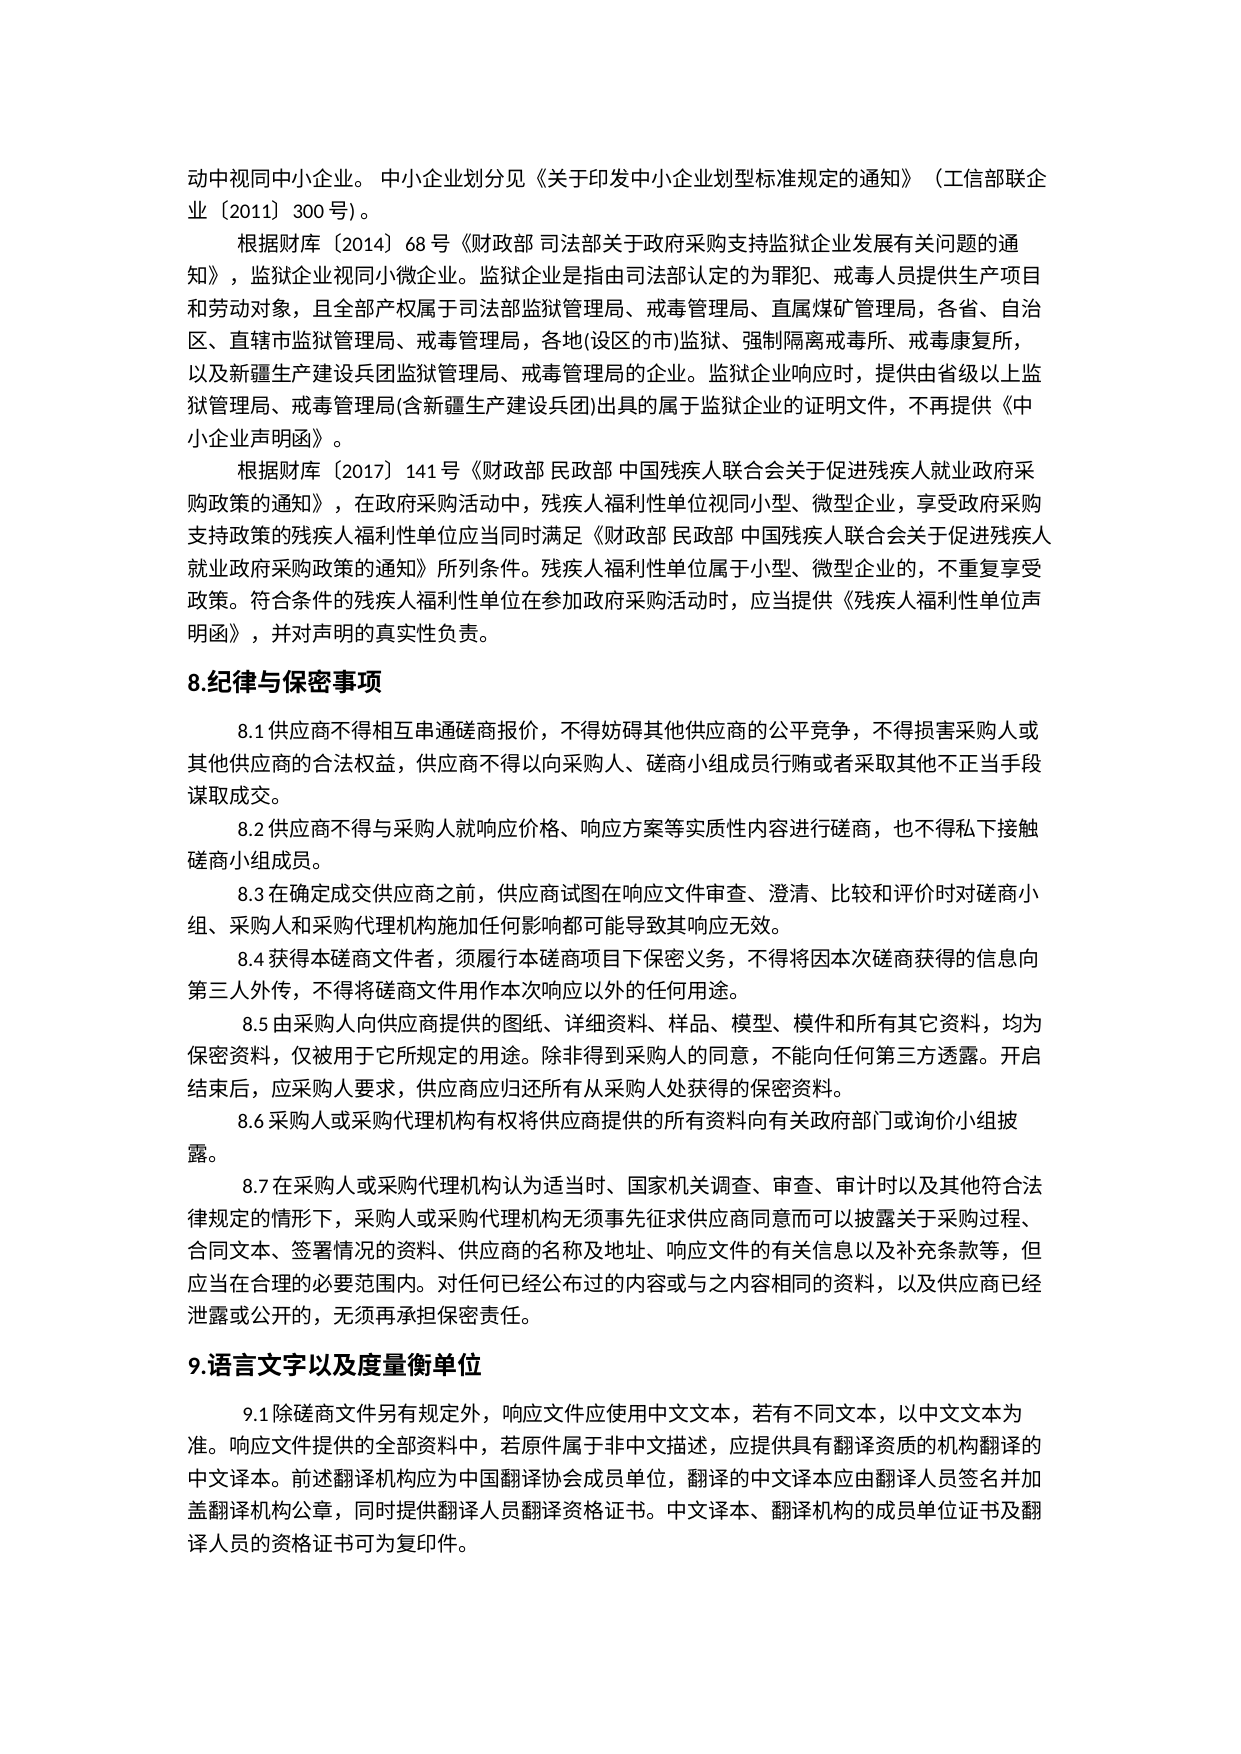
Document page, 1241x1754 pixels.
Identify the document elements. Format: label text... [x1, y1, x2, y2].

text 8.2供应商不得与采购人就响应价格、响应方案等实质性内容进行磋商，也不得私下接触磋商小组成员。 [187, 812, 1053, 877]
text 9.语言文字以及度量衡单位 [187, 1332, 1053, 1397]
text 8.1供应商不得相互串通磋商报价，不得妨碍其他供应商的公平竞争，不得损害采购人或其他供应商的合法权益，供应商不得以向采购人、磋商小组成员行贿或者采取其他不正当手段谋取成交。 [187, 714, 1053, 812]
text 8.3在确定成交供应商之前，供应商试图在响应文件审查、澄清、比较和评价时对磋商小组、采购人和采购代理机构施加任何影响都可能导致其响应无效。 [187, 877, 1053, 942]
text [187, 162, 1053, 227]
text 8.纪律与保密事项 [187, 649, 1053, 714]
text 9.1除磋商文件另有规定外，响应文件应使用中文文本，若有不同文本，以中文文本为准。响应文件提供的全部资料中，若原件属于非中文描述，应提供具有翻译资质的机构翻译的中文译本。前述翻译机构应为中国翻译协会成员单位，翻译的中文译本应由翻译人员签名并加盖翻译机构公章，同时提供翻译人员翻译资格证书。中文译本、翻译机构的成员单位证书及翻译人员的资格证书可为复印件。 [187, 1397, 1053, 1559]
text 8.5由采购人向供应商提供的图纸、详细资料、样品、模型、模件和所有其它资料，均为保密资料，仅被用于它所规定的用途。除非得到采购人的同意，不能向任何第三方透露。开启结束后，应采购人要求，供应商应归还所有从采购人处获得的保密资料。 [187, 1007, 1053, 1104]
text 8.7在采购人或采购代理机构认为适当时、国家机关调查、审查、审计时以及其他符合法律规定的情形下，采购人或采购代理机构无须事先征求供应商同意而可以披露关于采购过程、合同文本、签署情况的资料、供应商的名称及地址、响应文件的有关信息以及补充条款等，但应当在合理的必要范围内。对任何已经公布过的内容或与之内容相同的资料，以及供应商已经泄露或公开的，无须再承担保密责任。 [187, 1169, 1053, 1332]
text 根据财库〔2014〕68号《财政部 司法部关于政府采购支持监狱企业发展有关问题的通知》，监狱企业视同小微企业。监狱企业是指由司法部认定的为罪犯、戒毒人员提供生产项目和劳动对象，且全部产权属于司法部监狱管理局、戒毒管理局、直属煤矿管理局，各省、自治区、直辖市监狱管理局、戒毒管理局，各地(设区的市)监狱、强制隔离戒毒所、戒毒康复所，以及新疆生产建设兵团监狱管理局、戒毒管理局的企业。监狱企业响应时，提供由省级以上监狱管理局、戒毒管理局(含新疆生产建设兵团)出具的属于监狱企业的证明文件，不再提供《中小企业声明函》。 [187, 227, 1053, 454]
text 8.6采购人或采购代理机构有权将供应商提供的所有资料向有关政府部门或询价小组披露。 [187, 1104, 1053, 1169]
text 根据财库〔2017〕141号《财政部 民政部 中国残疾人联合会关于促进残疾人就业政府采购政策的通知》，在政府采购活动中，残疾人福利性单位视同小型、微型企业，享受政府采购支持政策的残疾人福利性单位应当同时满足《财政部 民政部 中国残疾人联合会关于促进残疾人就业政府采购政策的通知》所列条件。残疾人福利性单位属于小型、微型企业的，不重复享受政策。符合条件的残疾人福利性单位在参加政府采购活动时，应当提供《残疾人福利性单位声明函》，并对声明的真实性负责。 [187, 454, 1053, 649]
text 8.4获得本磋商文件者，须履行本磋商项目下保密义务，不得将因本次磋商获得的信息向第三人外传，不得将磋商文件用作本次响应以外的任何用途。 [187, 942, 1053, 1007]
